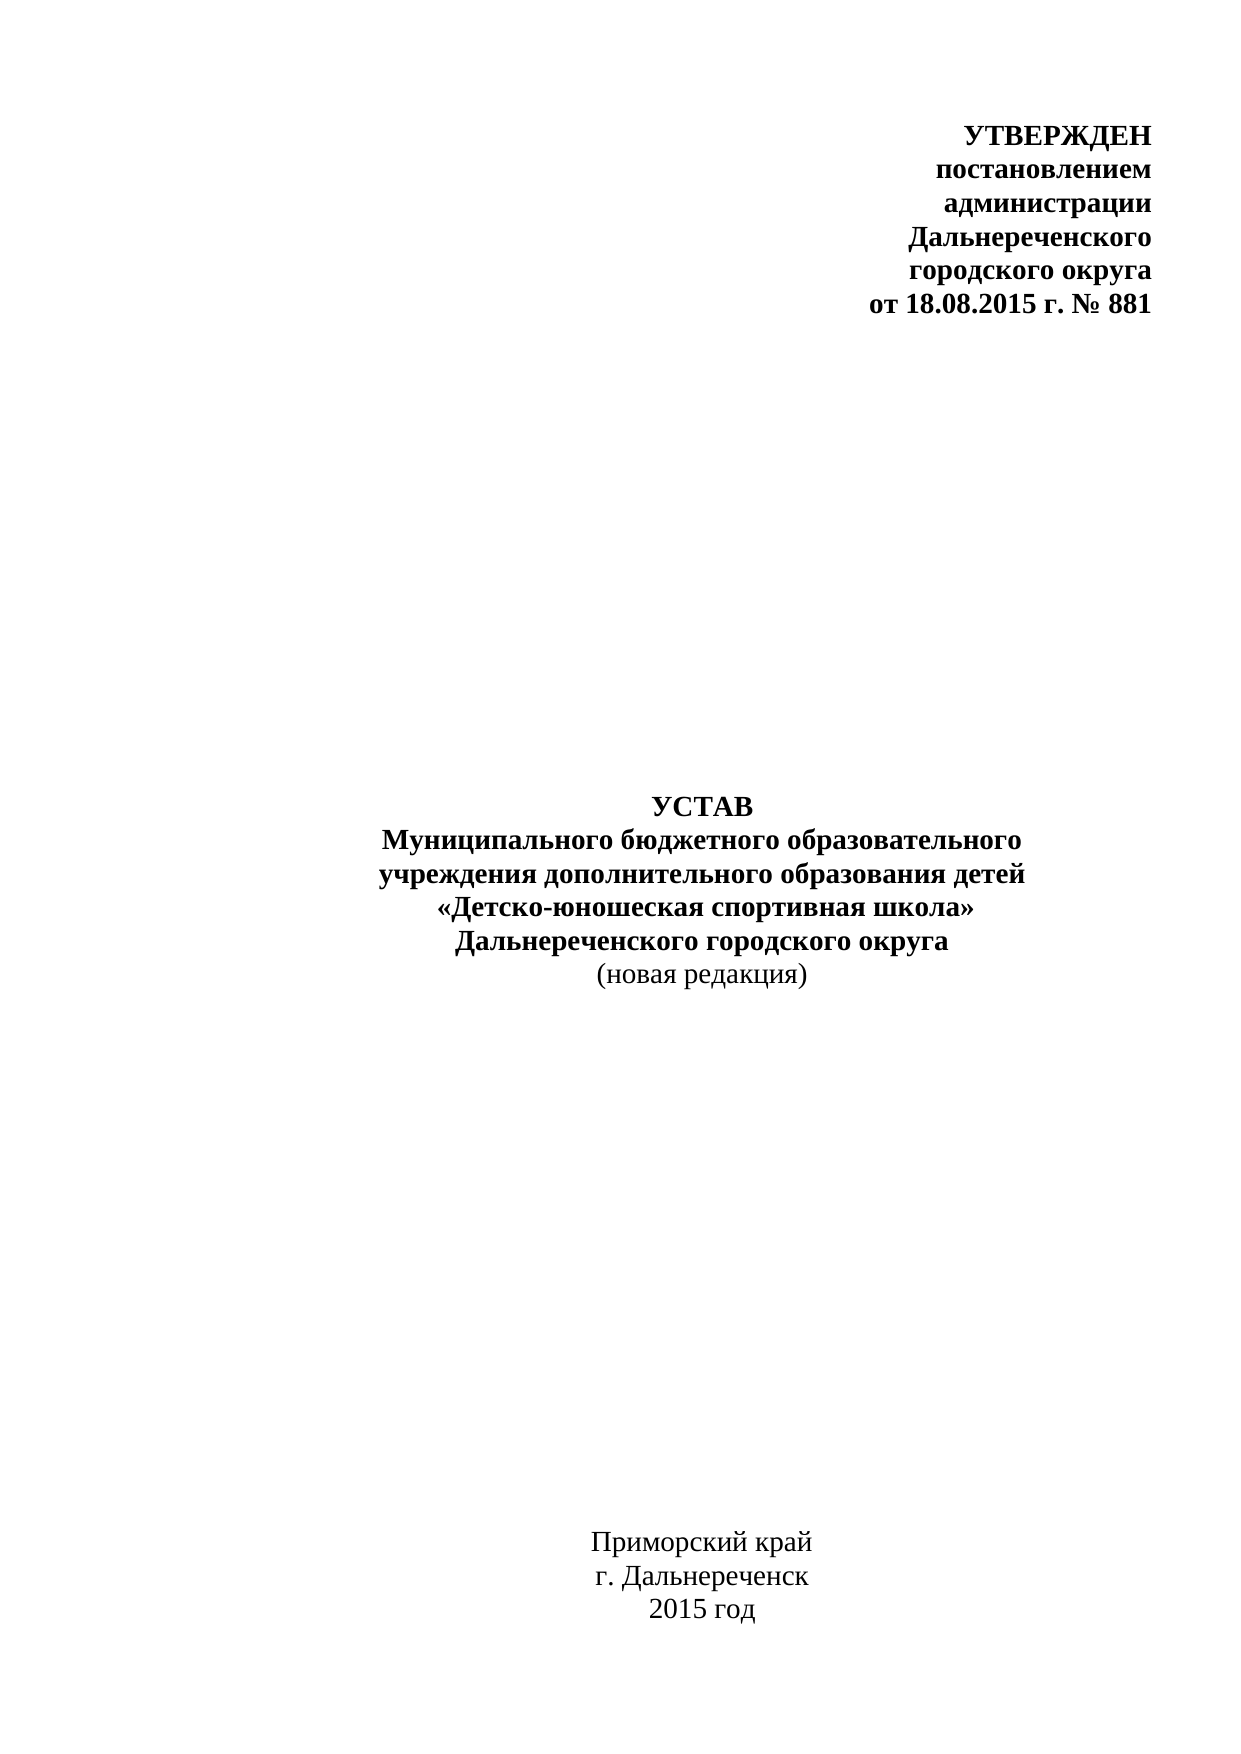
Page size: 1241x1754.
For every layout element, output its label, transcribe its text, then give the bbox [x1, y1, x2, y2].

text г. Дальнереченск [177, 1558, 1152, 1592]
text УСТАВ [252, 789, 1152, 822]
text Дальнереченского городского округа [252, 923, 1152, 957]
text от 18.08.2015 г. № 881 [252, 286, 1152, 319]
text УТВЕРЖДЕН [252, 118, 1152, 152]
text Дальнереченского городского округа [252, 219, 1152, 286]
text (новая редакция) [177, 957, 1152, 990]
text постановлением администрации [252, 152, 1152, 219]
text учреждения дополнительного образования детей [252, 856, 1152, 889]
subtitle Приморский край [177, 1524, 1152, 1558]
text 2015 год [177, 1592, 1152, 1625]
text «Детско-юношеская спортивная школа» [252, 889, 1152, 923]
text Муниципального бюджетного образовательного [252, 822, 1152, 856]
